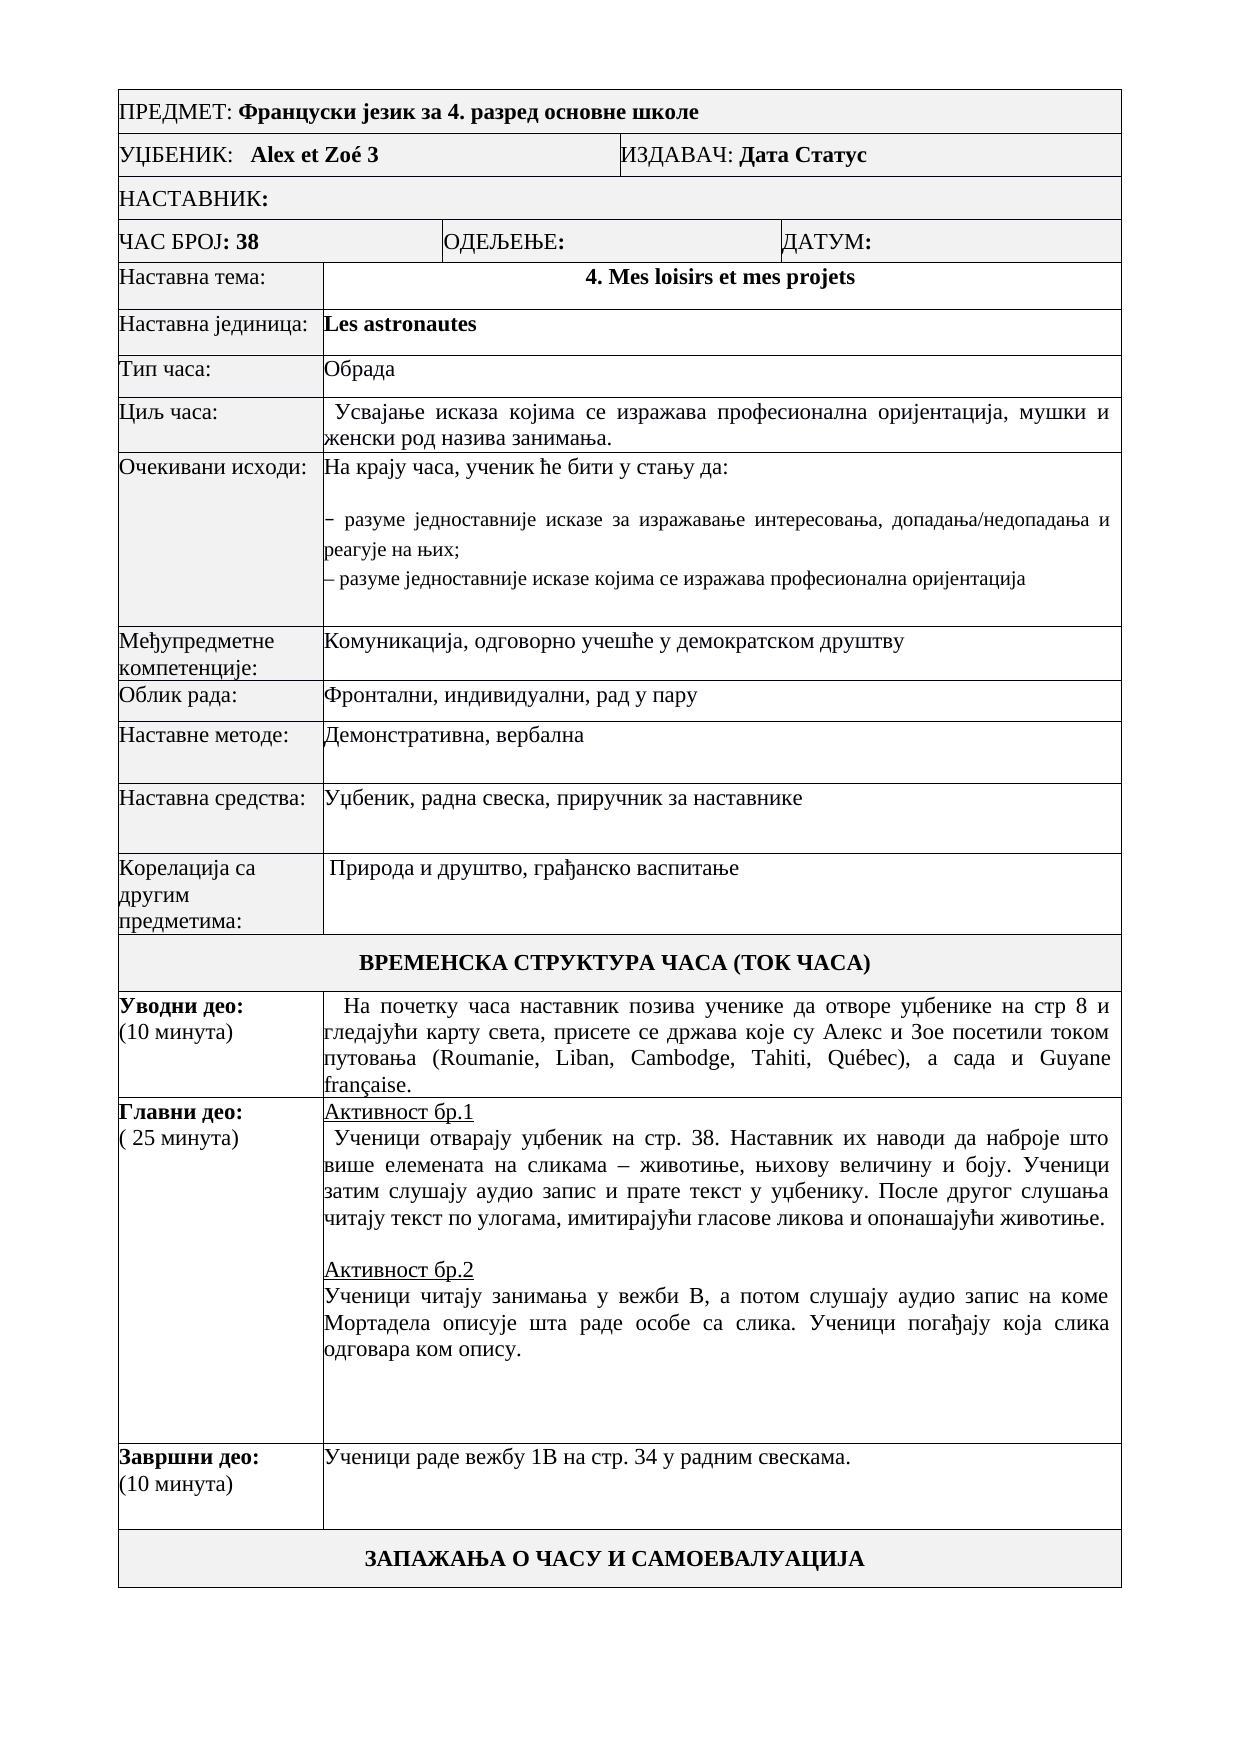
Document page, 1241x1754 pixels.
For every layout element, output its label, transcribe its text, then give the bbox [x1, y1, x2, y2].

table_cell Корелација са другим предметима: [119, 854, 323, 933]
table_cell Фронтални, индивидуални, рад у пару [324, 681, 1121, 721]
table_cell Активност бр.1 Ученици отварају уџбеник на стр. 38. Наставник их наводи да наброје што више елемената на сликама – животиње, њихову величину и боју. Ученици затим слушају аудио запис и прате текст у уџбенику. После другог слушања читају текст по улогама, имитирајући гласове ликова и опонашајући животиње. Активност бр.2 Ученици читају занимања у вежби В, а потом слушају аудио запис на коме Мортадела описује шта раде особе са слика. Ученици погађају која слика одговара ком опису. [324, 1098, 1121, 1442]
table_cell Уводни део: (10 минута) [119, 992, 323, 1097]
table_cell Уџбеник, радна свеска, приручник за наставнике [324, 784, 1121, 853]
table_cell Демонстративна, вербална [324, 722, 1121, 783]
table_cell Les astronautes [324, 310, 1121, 354]
table_cell ЧАС БРОЈ: 38 [119, 220, 442, 262]
table_cell Природа и друштво, грађанско васпитање [324, 854, 1121, 933]
table_cell ВРЕМЕНСКА СТРУКТУРА ЧАСА (ТОК ЧАСА) [119, 935, 1121, 991]
table_cell 4. Mes loisirs et mes projets [324, 263, 1121, 309]
table_header ПРЕДМЕТ: Француски језик за 4. разред основне школе [119, 90, 1121, 132]
table_cell Наставна јединица: [119, 310, 323, 354]
table_cell Главни део: ( 25 минута) [119, 1098, 323, 1442]
table_cell Комуникација, одговорно учешће у демократском друштву [324, 627, 1121, 680]
table_cell ИЗДАВАЧ: Дата Статус [621, 134, 1121, 176]
table_cell НАСТАВНИК: [119, 177, 1121, 219]
table_cell На крају часа, ученик ће бити у стању да: – разуме једноставније исказе за изражавање интересовања, допадања/недопадања и реагује на њих; – разуме једноставније исказе којима се изражава професионална оријентација [324, 453, 1121, 626]
table_cell Наставна тема: [119, 263, 323, 309]
table_cell Завршни део: (10 минута) [119, 1444, 323, 1528]
table_cell Наставна средства: [119, 784, 323, 853]
table_cell ЗАПАЖАЊА О ЧАСУ И САМОЕВАЛУАЦИЈА [119, 1530, 1121, 1587]
table_cell ОДЕЉЕЊЕ: [443, 220, 781, 262]
table_cell Тип часа: [119, 356, 323, 397]
table_cell УЏБЕНИК: Alex et Zoé 3 [119, 134, 620, 176]
table_cell На почетку часа наставник позива ученике да отворе уџбенике на стр 8 и гледајући карту света, присете се држава које су Алекс и Зое посетили током путовања (Roumanie, Liban, Cambodge, Tahiti, Québec), а сада и Guyane française. [324, 992, 1121, 1097]
table_cell Обрада [324, 356, 1121, 397]
table_cell Облик рада: [119, 681, 323, 721]
table_cell Наставне методе: [119, 722, 323, 783]
table_cell Очекивани исходи: [119, 453, 323, 626]
table_cell Усвајање исказа којима се изражава професионална оријентација, мушки и женски род назива занимања. [324, 398, 1121, 452]
table_cell ДАТУМ: [782, 220, 1121, 262]
table_cell Ученици раде вежбу 1В на стр. 34 у радним свескама. [324, 1444, 1121, 1528]
table_cell Међупредметне компетенције: [119, 627, 323, 680]
table_cell Циљ часа: [119, 398, 323, 452]
